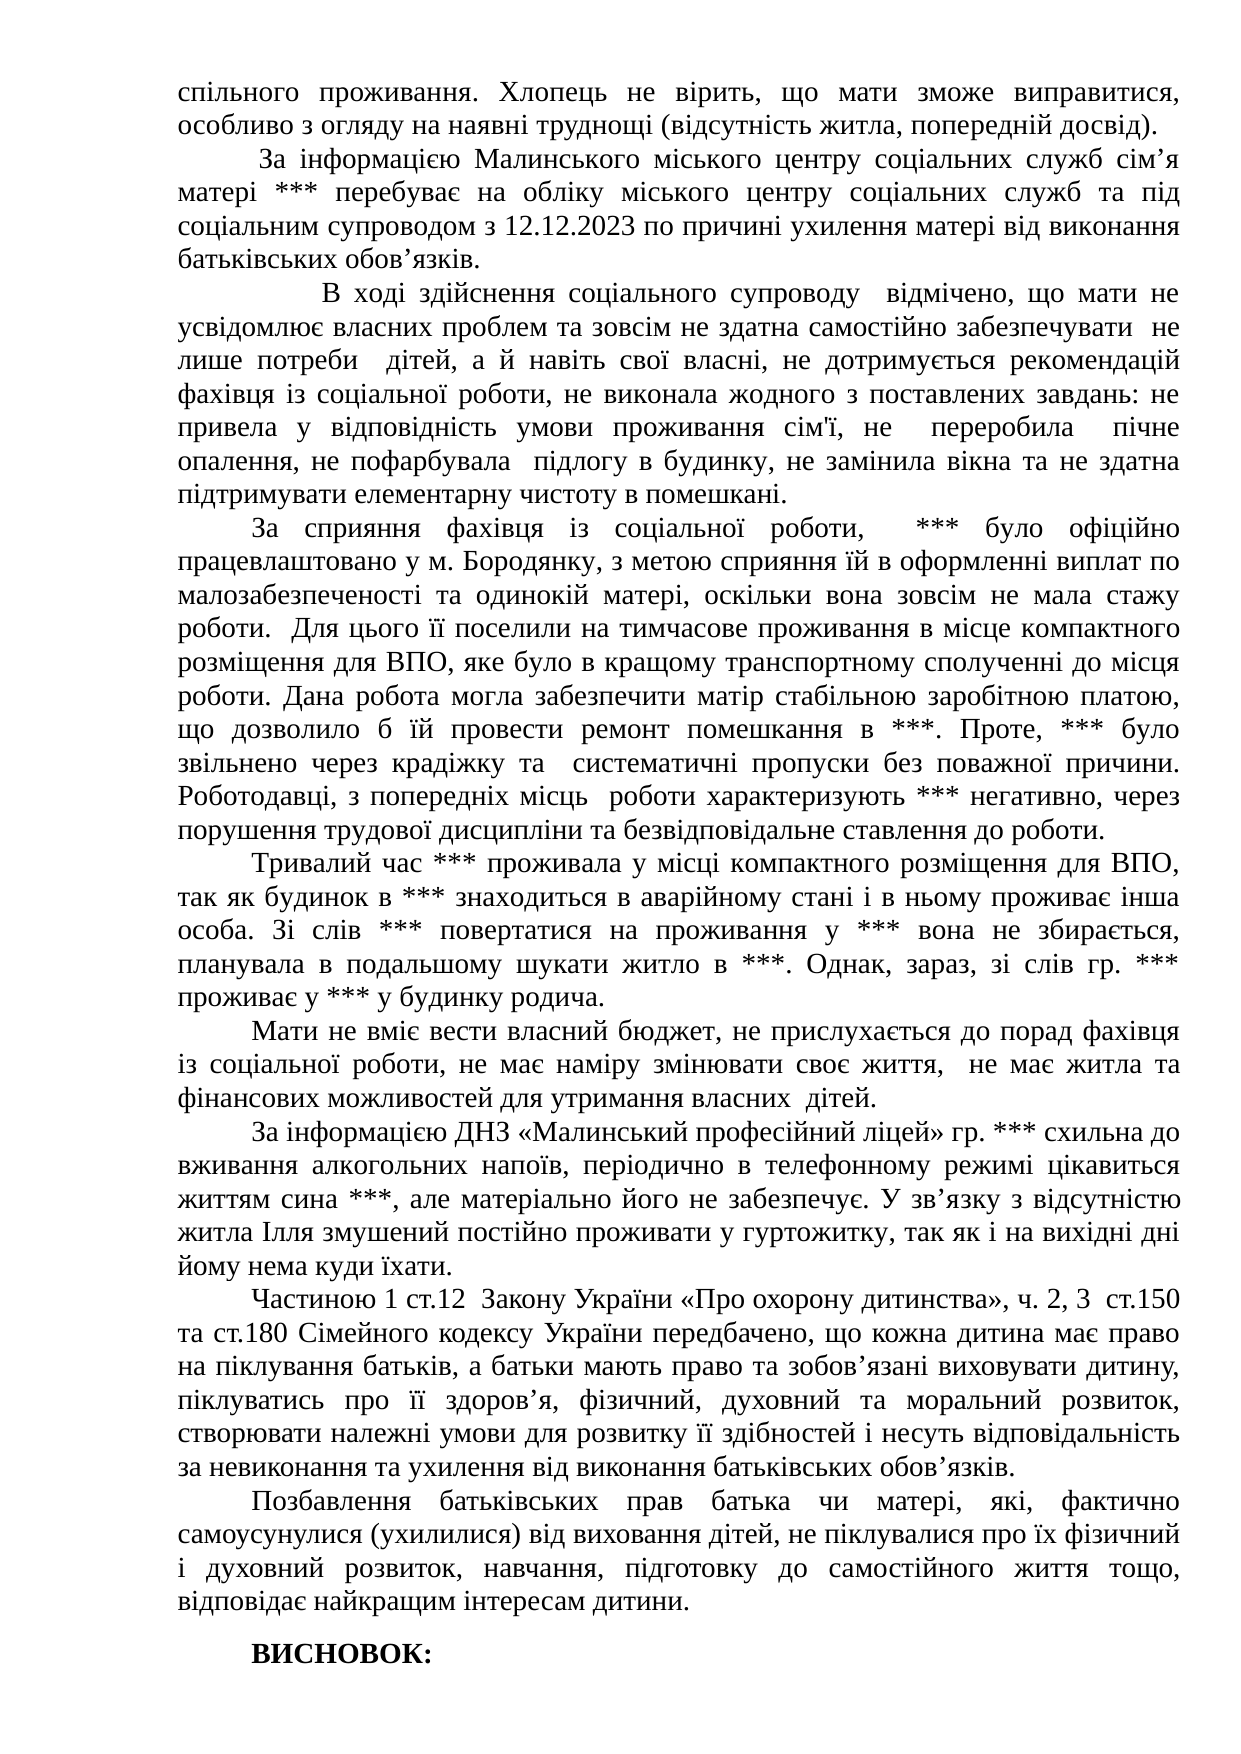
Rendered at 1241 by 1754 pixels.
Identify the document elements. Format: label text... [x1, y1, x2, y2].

text Тривалий час *** проживала у місці компактного розміщення для ВПО, так як будинок в *** знаходиться в аварійному стані і в ньому проживає інша особа. Зі слів *** повертатися на проживання у *** вона не збирається, планувала в подальшому шукати житло в ***. Однак, зараз, зі слів гр. *** проживає у *** у будинку родича. [177, 845, 1181, 1013]
text ВИСНОВОК: [177, 1636, 1181, 1669]
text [177, 74, 1181, 141]
text Позбавлення батьківських прав батька чи матері, які, фактично самоусунулися (ухилилися) від виховання дітей, не піклувалися про їх фізичний і духовний розвиток, навчання, підготовку до самостійного життя тощо, відповідає найкращим інтересам дитини. [177, 1483, 1181, 1617]
text За інформацією ДНЗ «Малинський професійний ліцей» гр. *** схильна до вживання алкогольних напоїв, періодично в телефонному режимі цікавиться життям сина ***, але матеріально його не забезпечує. У зв’язку з відсутністю житла Ілля змушений постійно проживати у гуртожитку, так як і на вихідні дні йому нема куди їхати. [177, 1114, 1181, 1281]
text Мати не вміє вести власний бюджет, не прислухається до порад фахівця із соціальної роботи, не має наміру змінювати своє життя, не має житла та фінансових можливостей для утримання власних дітей. [177, 1013, 1181, 1114]
text За сприяння фахівця із соціальної роботи, *** було офіційно працевлаштовано у м. Бородянку, з метою сприяння їй в оформленні виплат по малозабезпеченості та одинокій матері, оскільки вона зовсім не мала стажу роботи. Для цього її поселили на тимчасове проживання в місце компактного розміщення для ВПО, яке було в кращому транспортному сполученні до місця роботи. Дана робота могла забезпечити матір стабільною заробітною платою, що дозволило б їй провести ремонт помешкання в ***. Проте, *** було звільнено через крадіжку та систематичні пропуски без поважної причини. Роботодавці, з попередніх місць роботи характеризують *** негативно, через порушення трудової дисципліни та безвідповідальне ставлення до роботи. [177, 510, 1181, 845]
text В ході здійснення соціального супроводу відмічено, що мати не усвідомлює власних проблем та зовсім не здатна самостійно забезпечувати не лише потреби дітей, а й навіть свої власні, не дотримується рекомендацій фахівця із соціальної роботи, не виконала жодного з поставлених завдань: не привела у відповідність умови проживання сім'ї, не переробила пічне опалення, не пофарбувала підлогу в будинку, не замінила вікна та не здатна підтримувати елементарну чистоту в помешкані. [177, 275, 1181, 510]
text Частиною 1 ст.12 Закону України «Про охорону дитинства», ч. 2, 3 ст.150 та ст.180 Сімейного кодексу України передбачено, що кожна дитина має право на піклування батьків, а батьки мають право та зобов’язані виховувати дитину, піклуватись про її здоров’я, фізичний, духовний та моральний розвиток, створювати належні умови для розвитку її здібностей і несуть відповідальність за невиконання та ухилення від виконання батьківських обов’язків. [177, 1281, 1181, 1483]
text За інформацією Малинського міського центру соціальних служб сім’я матері *** перебуває на обліку міського центру соціальних служб та під соціальним супроводом з 12.12.2023 по причині ухилення матері від виконання батьківських обов’язків. [177, 141, 1181, 275]
